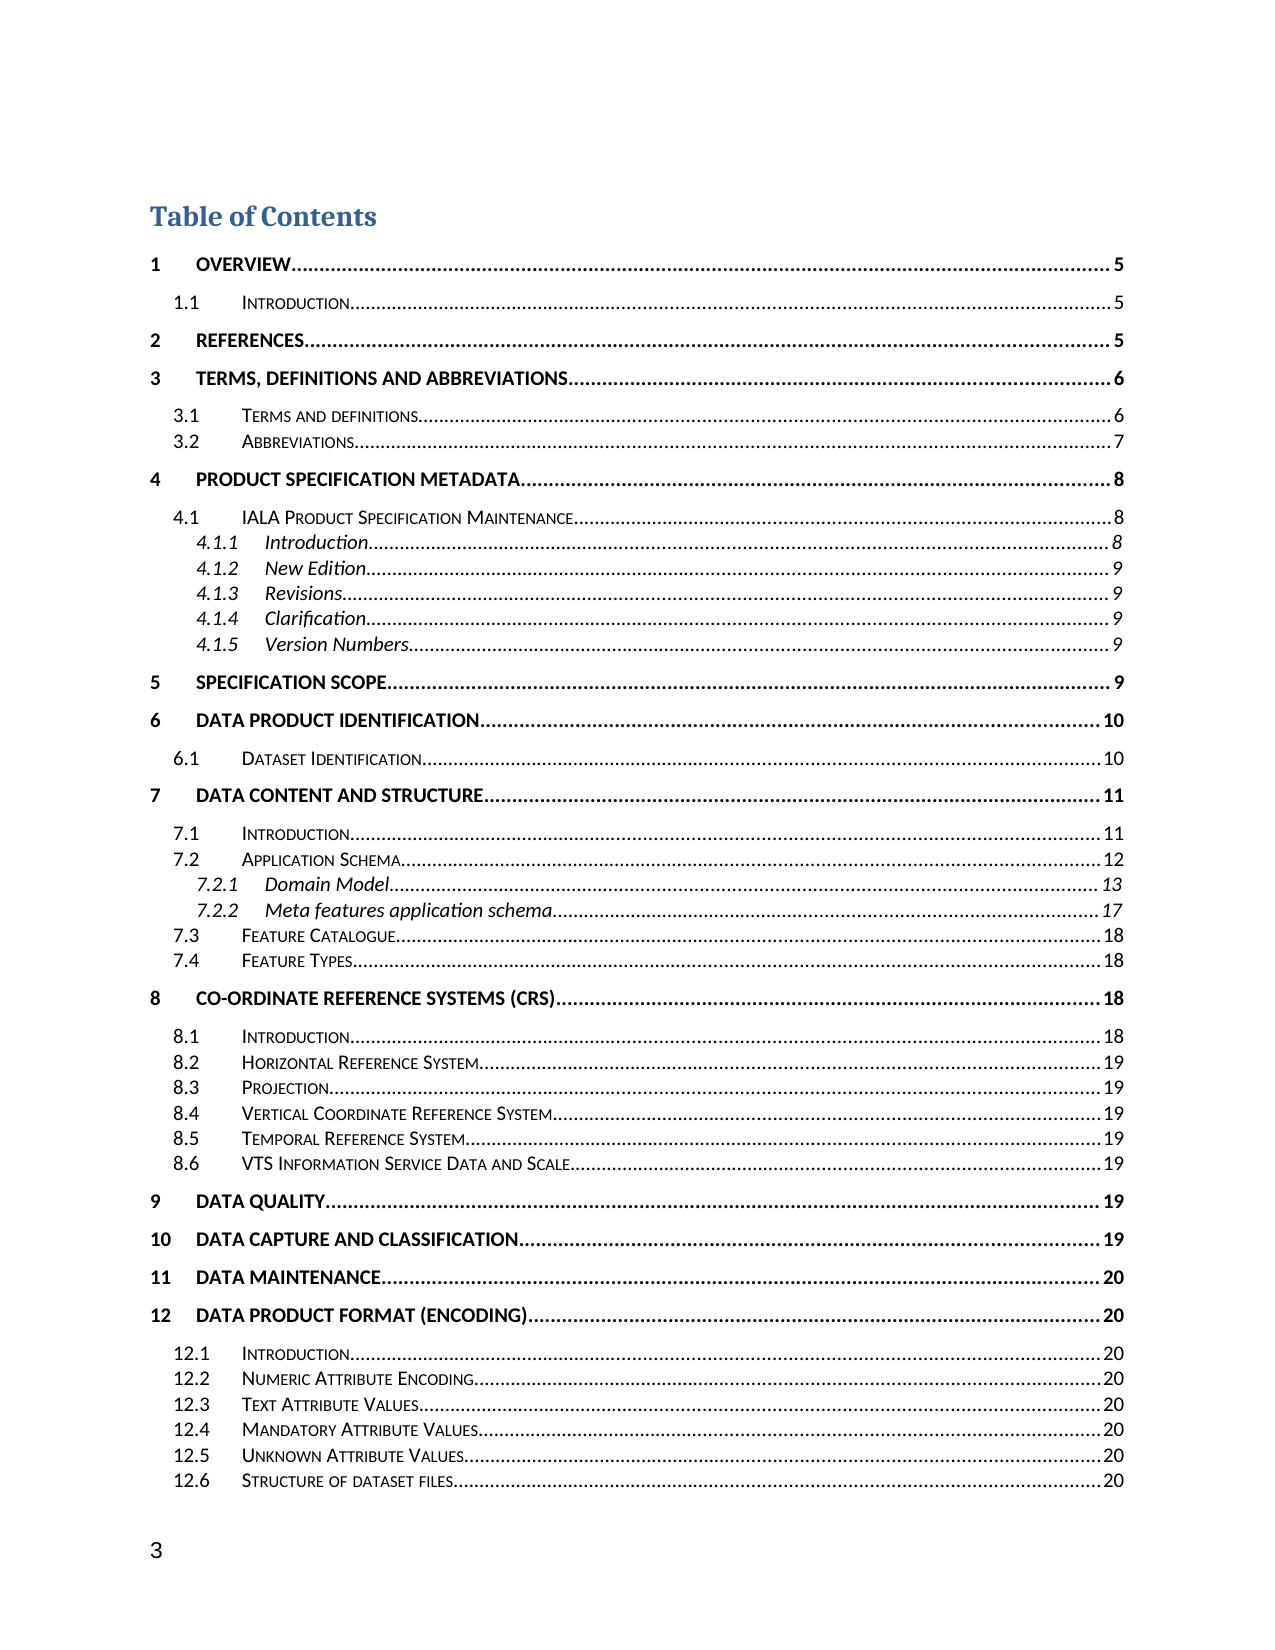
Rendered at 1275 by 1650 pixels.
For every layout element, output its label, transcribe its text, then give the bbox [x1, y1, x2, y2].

text 6.1 Dataset Identification 10 [173, 745, 1125, 770]
text 4.1 IALA Product Specification Maintenance 8 [173, 504, 1125, 529]
text 4 Product specification metadata 8 [150, 466, 1125, 491]
text 8.2 Horizontal Reference System 19 [173, 1049, 1125, 1074]
text 7.2.2 Meta features application schema 17 [196, 897, 1125, 922]
text 1 Overview 5 [150, 251, 1125, 276]
text 7 Data Content and structure 11 [150, 783, 1125, 808]
text 5 Specification Scope 9 [150, 669, 1125, 694]
text 8.3 Projection 19 [173, 1074, 1125, 1100]
text 8.5 Temporal Reference System 19 [173, 1125, 1125, 1151]
text 11 Data Maintenance 20 [150, 1264, 1125, 1290]
text 7.2 Application Schema 12 [173, 846, 1125, 871]
text 12.5 Unknown Attribute Values 20 [173, 1442, 1125, 1467]
text 12.1 Introduction 20 [173, 1340, 1125, 1366]
text 8.1 Introduction 18 [173, 1023, 1125, 1049]
text 7.4 Feature Types 18 [173, 948, 1125, 973]
text 8.4 Vertical Coordinate Reference System 19 [173, 1100, 1125, 1125]
text 7.2.1 Domain Model 13 [196, 871, 1125, 897]
text 7.3 Feature Catalogue 18 [173, 922, 1125, 948]
text 12.2 Numeric Attribute Encoding 20 [173, 1366, 1125, 1391]
text 12.6 Structure of dataset files 20 [173, 1467, 1125, 1493]
text 4.1.1 Introduction 8 [196, 529, 1125, 555]
text 3 Terms, definitions and abbreviations 6 [150, 365, 1125, 390]
text 2 References 5 [150, 327, 1125, 352]
text 10 Data Capture and Classification 19 [150, 1226, 1125, 1252]
text 12 Data Product format (encoding) 20 [150, 1302, 1125, 1328]
text 8.6 VTS Information Service Data and Scale 19 [173, 1151, 1125, 1176]
text Table of Contents [150, 200, 1125, 233]
text 12.4 Mandatory Attribute Values 20 [173, 1416, 1125, 1442]
text 1.1 Introduction 5 [173, 289, 1125, 314]
text 4.1.3 Revisions 9 [196, 580, 1125, 606]
text 7.1 Introduction 11 [173, 821, 1125, 846]
text 6 Data Product Identification 10 [150, 707, 1125, 732]
text 9 Data Quality 19 [150, 1188, 1125, 1214]
text 3.2 Abbreviations 7 [173, 428, 1125, 453]
text 8 Co-ordinate Reference Systems (CRS) 18 [150, 986, 1125, 1011]
text 12.3 Text Attribute Values 20 [173, 1391, 1125, 1416]
text 4.1.5 Version Numbers 9 [196, 631, 1125, 656]
text 4.1.4 Clarification 9 [196, 606, 1125, 631]
text 4.1.2 New Edition 9 [196, 555, 1125, 580]
text 3.1 Terms and definitions 6 [173, 403, 1125, 428]
